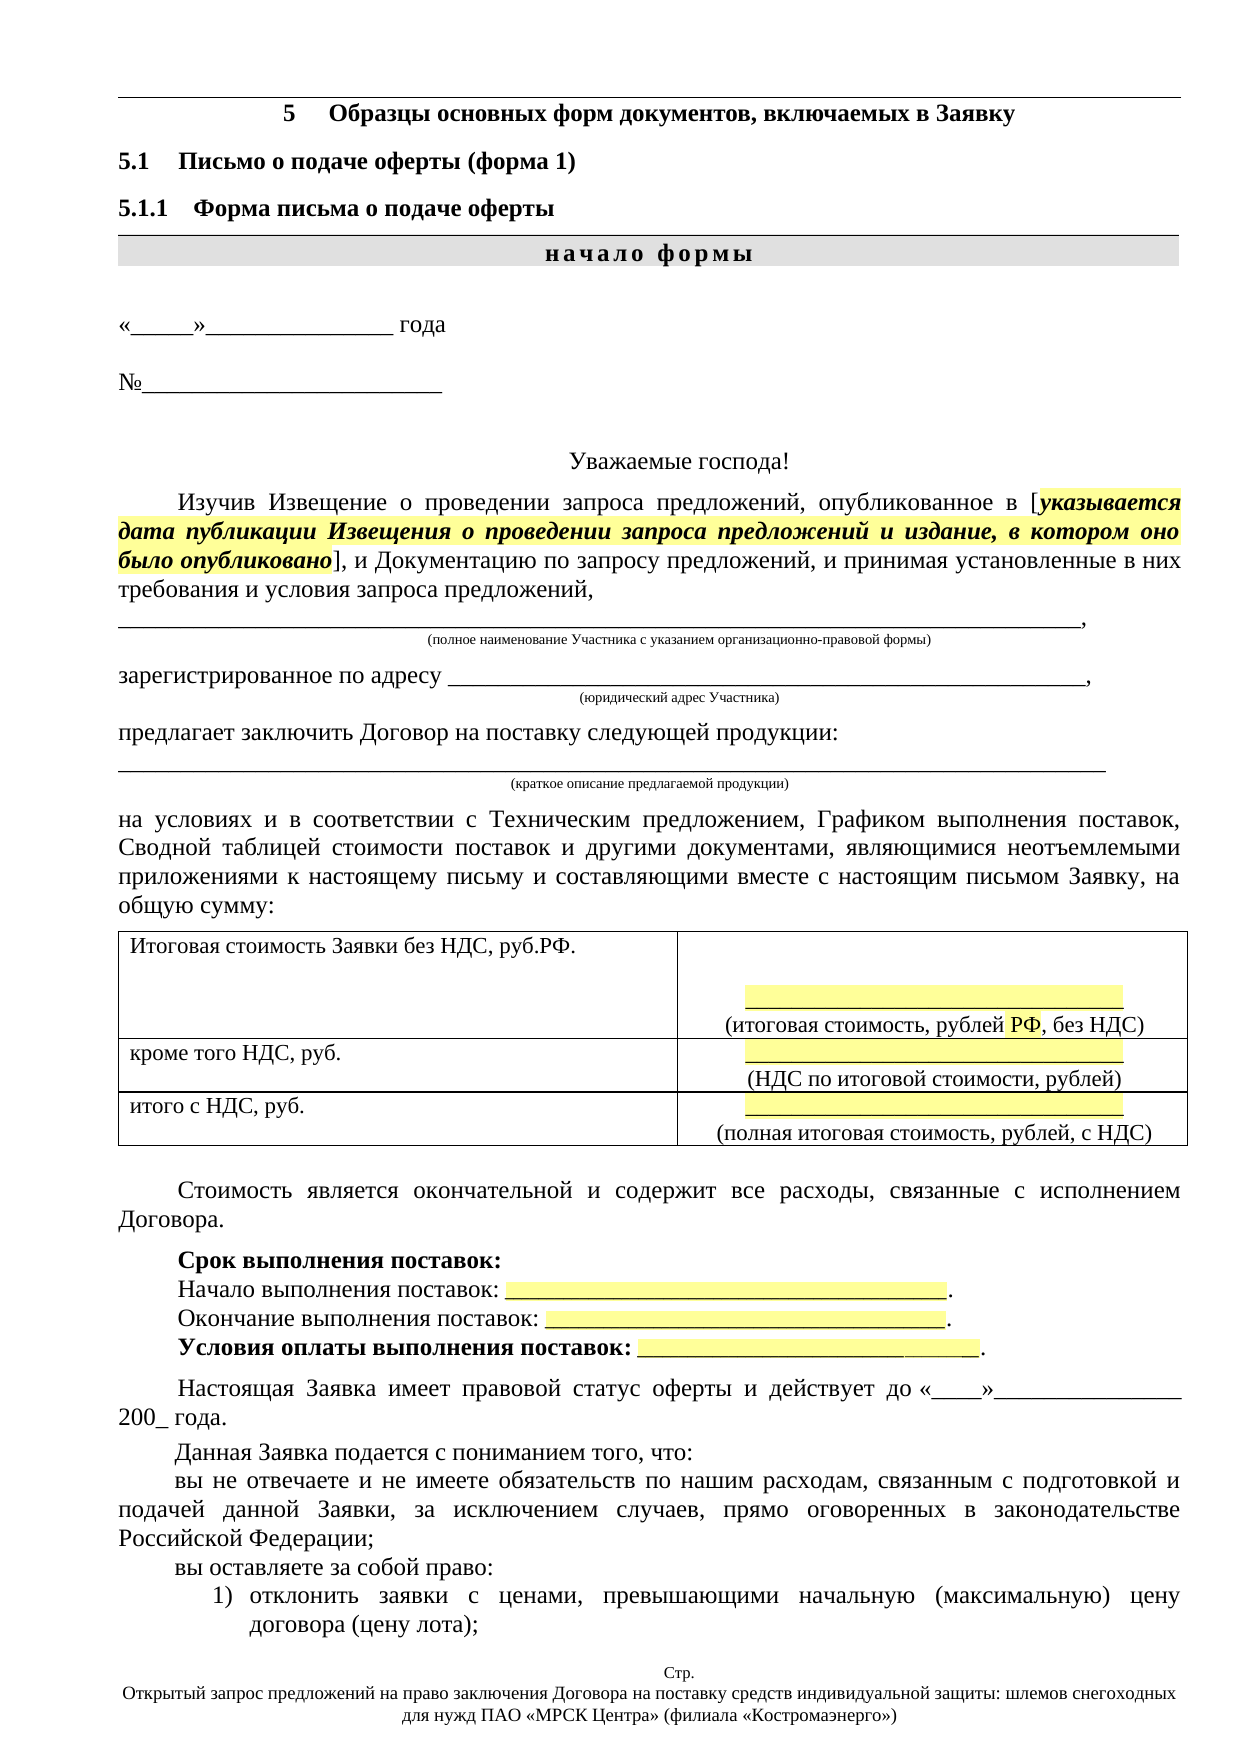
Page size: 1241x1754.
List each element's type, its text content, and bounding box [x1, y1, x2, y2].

text Изучив Извещение о проведении запроса предложений, опубликованное в [указывается дата публикации Извещения о проведении запроса предложений и издание, в котором оно было опубликовано], и Документацию по запросу предложений, и принимая установленные в них требования и условия запроса предложений, [118, 487, 1181, 516]
text _______________________________________________________________________________ [118, 746, 1181, 775]
text Уважаемые господа! [118, 446, 1181, 475]
table_cell итого с НДС, руб. [119, 1093, 677, 1145]
text _____________________________________________________________________________, [118, 602, 1181, 631]
text вы оставляете за собой право: [118, 1552, 1181, 1580]
text «_____»_______________ года [118, 309, 635, 338]
text предлагает заключить Договор на поставку следующей продукции: [118, 717, 1181, 746]
text Стоимость является окончательной и содержит все расходы, связанные с исполнением Договора. [118, 1175, 1181, 1233]
subtitle Письмо о подаче оферты (форма 1) [118, 146, 1181, 175]
text на условиях и в соответствии с Техническим предложением, Графиком выполнения поставок, Сводной таблицей стоимости поставок и другими документами, являющимися неотъемлемыми приложениями к настоящему письму и составляющими вместе с настоящим письмом Заявку, на общую сумму: [118, 804, 1181, 919]
text Условия оплаты выполнения поставок: _________________________________________. [118, 1332, 1181, 1360]
text Окончание выполнения поставок: ________________________________________________. [118, 1303, 1181, 1332]
subtitle Образцы основных форм документов, включаемых в Заявку [117, 98, 1181, 127]
table_cell _________________________________ (НДС по итоговой стоимости, рублей) [678, 1039, 1187, 1091]
text (полное наименование Участника с указанием организационно-правовой формы) [118, 631, 1181, 660]
text Изучив Извещение о проведении запроса предложений, опубликованное в [указывается дата публикации Извещения о проведении запроса предложений и издание, в котором оно было опубликовано], и Документацию по запросу предложений, и принимая установленные в них требования и условия запроса предложений, [118, 545, 1181, 602]
text зарегистрированное по адресу ___________________________________________________, [118, 660, 1181, 689]
text (краткое описание предлагаемой продукции) [118, 775, 1181, 804]
text Данная Заявка подается с пониманием того, что: [118, 1437, 1181, 1465]
text начало формы [118, 236, 1179, 266]
text №________________________ [118, 367, 635, 396]
table_header _________________________________ (итоговая стоимость, рублей РФ, без НДС) [678, 932, 1187, 1038]
text вы не отвечаете и не имеете обязательств по нашим расходам, связанным с подготовкой и подачей данной Заявки, за исключением случаев, прямо оговоренных в законодательстве Российской Федерации; [118, 1465, 1181, 1552]
subtitle Форма письма о подаче оферты [118, 193, 1181, 222]
text Настоящая Заявка имеет правовой статус оферты и действует до «____»_______________ 200_ года. [118, 1373, 1181, 1430]
list отклонить заявки с ценами, превышающими начальную (максимальную) цену договора (цену лота); [212, 1580, 1181, 1638]
text (юридический адрес Участника) [118, 689, 1181, 717]
table_cell кроме того НДС, руб. [119, 1039, 677, 1091]
table_header Итоговая стоимость Заявки без НДС, руб.РФ. [119, 932, 677, 1038]
text Начало выполнения поставок: _____________________________________________________. [118, 1274, 1181, 1303]
table_cell _________________________________ (полная итоговая стоимость, рублей, с НДС) [678, 1093, 1187, 1145]
text Срок выполнения поставок: [118, 1245, 1181, 1274]
